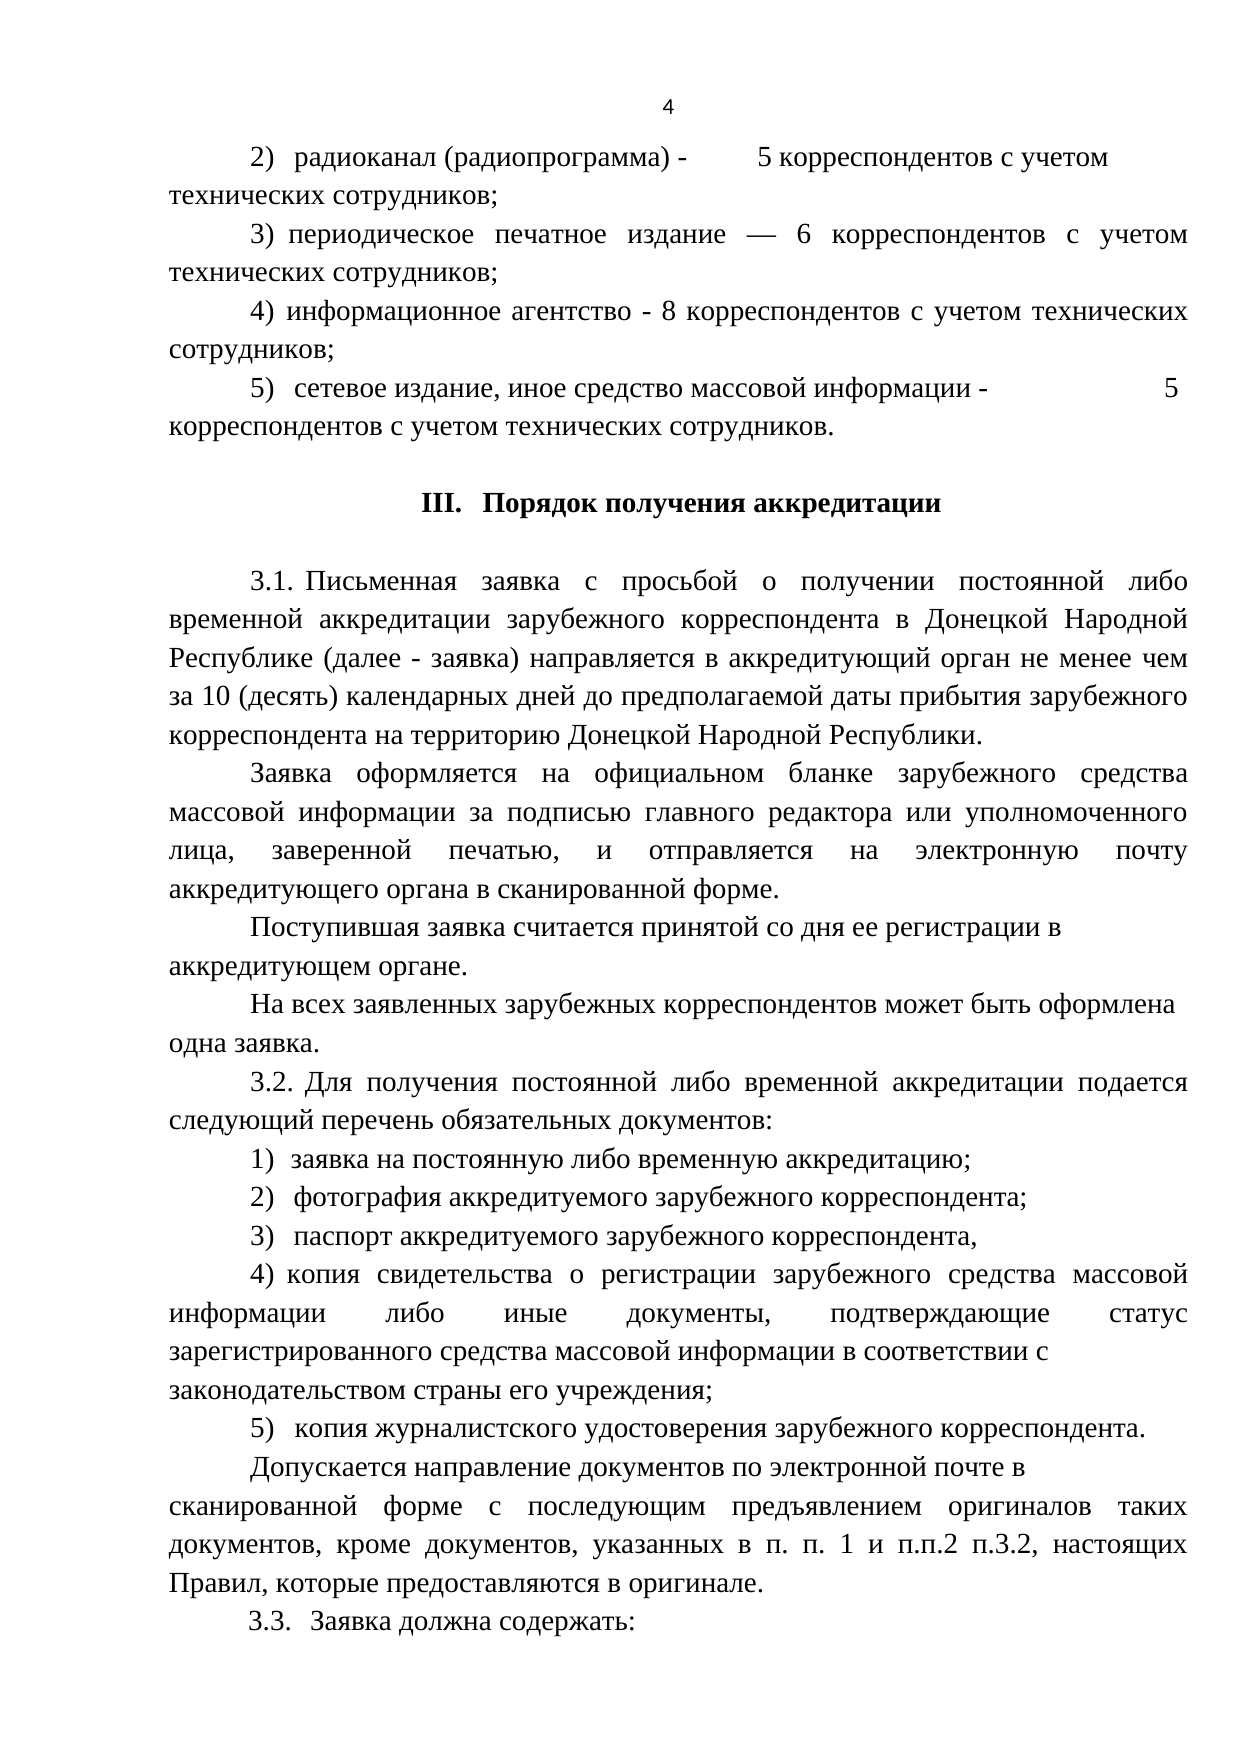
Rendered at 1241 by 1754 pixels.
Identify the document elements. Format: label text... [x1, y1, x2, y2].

list Порядок получения аккредитации [421, 486, 1189, 519]
text технических сотрудников; [169, 177, 1189, 211]
text Поступившая заявка считается принятой со дня ее регистрации в [169, 909, 1189, 943]
list периодическое печатное издание — 6 корреспондентов с учетом технических сотрудников; [169, 216, 1189, 288]
text сканированной форме с последующим предъявлением оригиналов таких документов, кроме документов, указанных в п. п. 1 и п.п.2 п.3.2, настоящих Правил, которые предоставляются в оригинале. [169, 1488, 1189, 1598]
list Для получения постоянной либо временной аккредитации подается следующий перечень обязательных документов: [169, 1064, 1189, 1136]
list Письменная заявка с просьбой о получении постоянной либо временной аккредитации зарубежного корреспондента в Донецкой Народной Республике (далее - заявка) направляется в аккредитующий орган не менее чем за 10 (десять) календарных дней до предполагаемой даты прибытия зарубежного корреспондента на территорию Донецкой Народной Республики. [169, 563, 1189, 750]
list радиоканал (радиопрограмма) - 5 корреспондентов с учетом [169, 139, 1189, 172]
text Заявка оформляется на официальном бланке зарубежного средства массовой информации за подписью главного редактора или уполномоченного лица, заверенной печатью, и отправляется на электронную почту аккредитующего органа в сканированной форме. [169, 755, 1189, 904]
list информационное агентство - 8 корреспондентов с учетом технических сотрудников; [169, 293, 1189, 365]
text аккредитующем органе. [169, 948, 1189, 982]
list копия журналистского удостоверения зарубежного корреспондента. Допускается направление документов по электронной почте в [250, 1411, 1189, 1483]
text корреспондентов с учетом технических сотрудников. [169, 408, 1189, 442]
list заявка на постоянную либо временную аккредитацию; [169, 1141, 1189, 1174]
text законодательством страны его учреждения; [169, 1372, 1189, 1406]
list копия свидетельства о регистрации зарубежного средства массовой информации либо иные документы, подтверждающие статус зарегистрированного средства массовой информации в соответствии с [169, 1256, 1189, 1367]
text одна заявка. [169, 1025, 1189, 1059]
list Заявка должна содержать: [169, 1603, 1189, 1637]
list фотография аккредитуемого зарубежного корреспондента; [169, 1179, 1189, 1213]
list паспорт аккредитуемого зарубежного корреспондента, [169, 1218, 1189, 1251]
text На всех заявленных зарубежных корреспондентов может быть оформлена [169, 987, 1189, 1020]
list сетевое издание, иное средство массовой информации - 5 [169, 370, 1189, 403]
